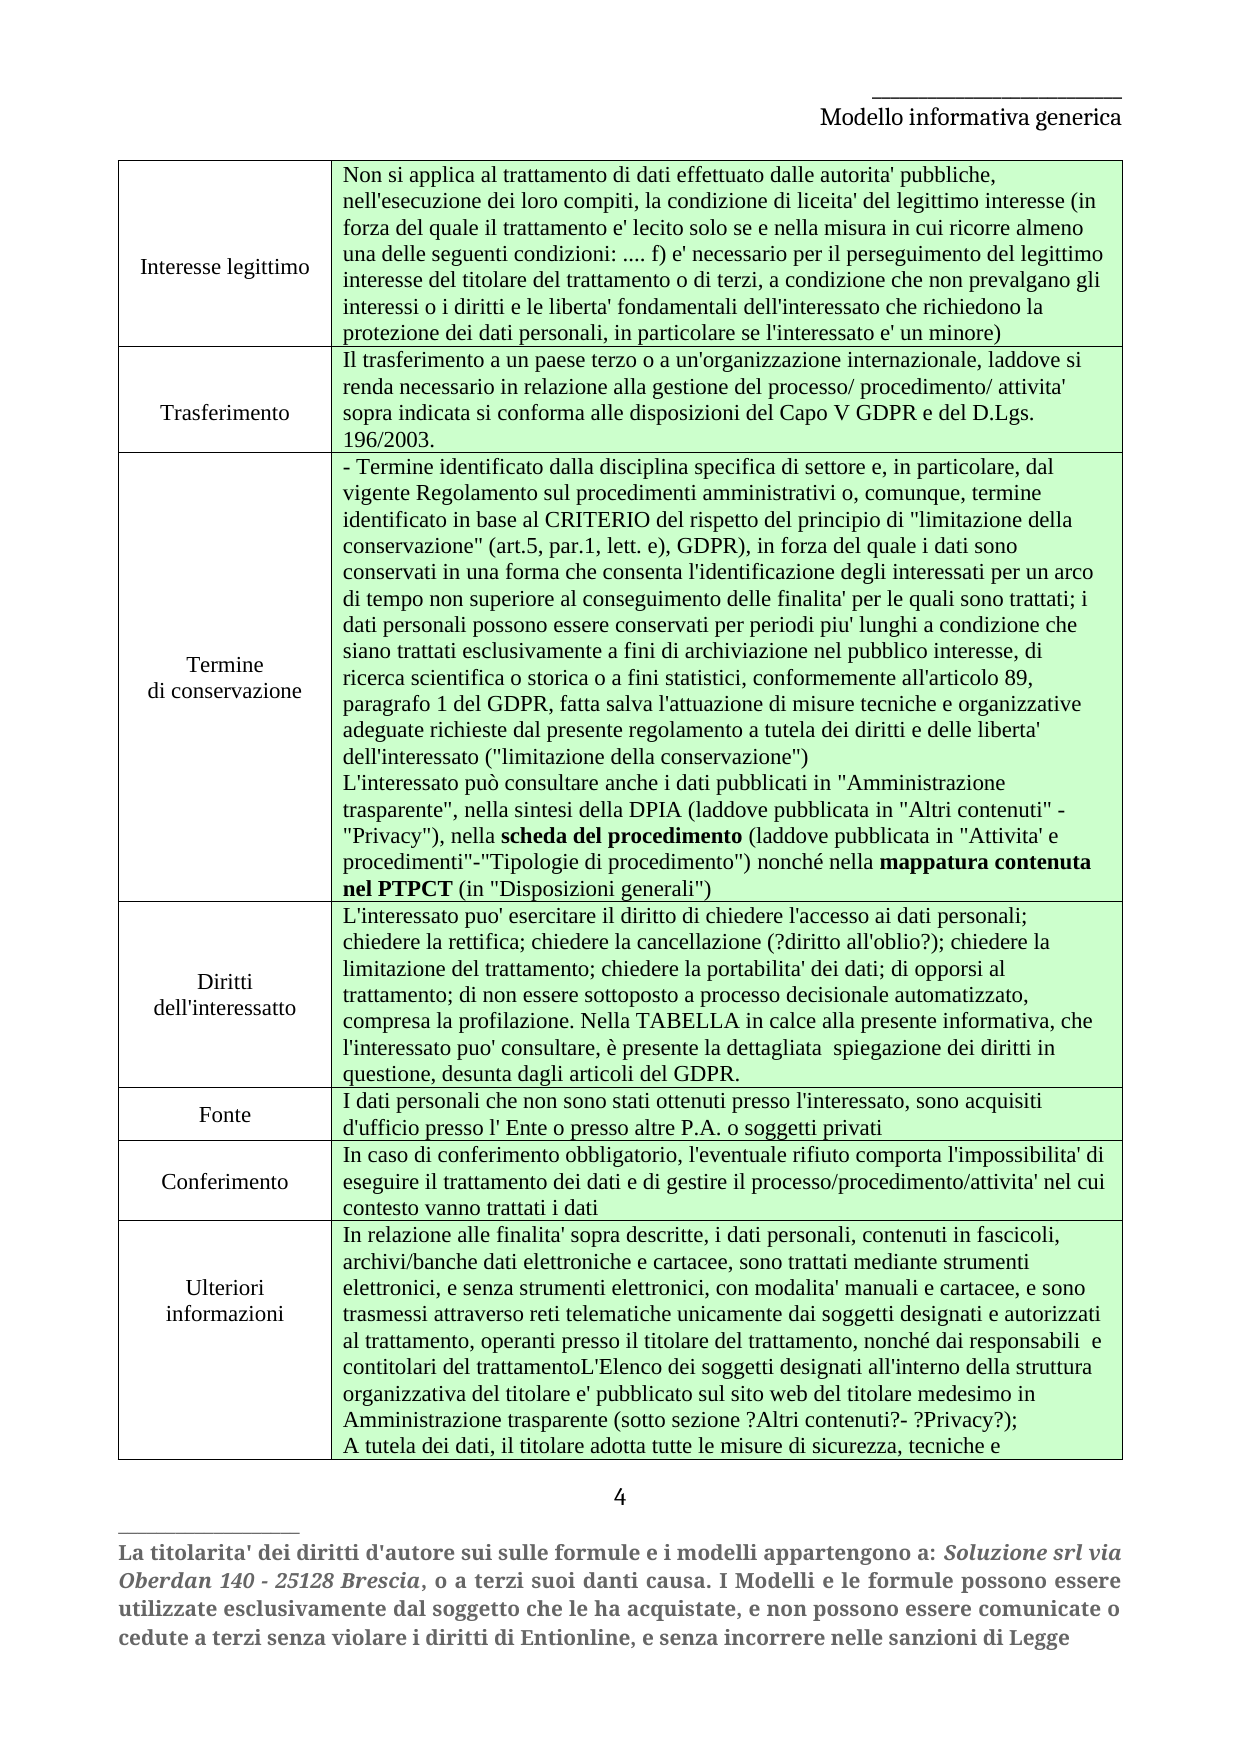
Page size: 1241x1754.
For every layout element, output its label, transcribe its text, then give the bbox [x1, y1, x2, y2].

table_cell Termine di conservazione [119, 453, 331, 901]
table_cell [332, 1221, 1122, 1459]
table_cell L'interessato puo' esercitare il diritto di chiedere l'accesso ai dati personali; chiedere la rettifica; chiedere la cancellazione (?diritto all'oblio?); chiedere la limitazione del trattamento; chiedere la portabilita' dei dati; di opporsi al trattamento; di non essere sottoposto a processo decisionale automatizzato, compresa la profilazione. Nella TABELLA in calce alla presente informativa, che l'interessato puo' consultare, è presente la dettagliata spiegazione dei diritti in questione, desunta dagli articoli del GDPR. [332, 902, 1122, 1087]
table_cell Fonte [119, 1088, 331, 1140]
table_cell Il trasferimento a un paese terzo o a un'organizzazione internazionale, laddove si renda necessario in relazione alla gestione del processo/ procedimento/ attivita' sopra indicata si conforma alle disposizioni del Capo V GDPR e del D.Lgs. 196/2003. [332, 347, 1122, 452]
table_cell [119, 1221, 331, 1459]
table_cell Interesse legittimo [119, 161, 331, 346]
table_cell I dati personali che non sono stati ottenuti presso l'interessato, sono acquisiti d'ufficio presso l' Ente o presso altre P.A. o soggetti privati [332, 1088, 1122, 1140]
table_cell Non si applica al trattamento di dati effettuato dalle autorita' pubbliche, nell'esecuzione dei loro compiti, la condizione di liceita' del legittimo interesse (in forza del quale il trattamento e' lecito solo se e nella misura in cui ricorre almeno una delle seguenti condizioni: .... f) e' necessario per il perseguimento del legittimo interesse del titolare del trattamento o di terzi, a condizione che non prevalgano gli interessi o i diritti e le liberta' fondamentali dell'interessato che richiedono la protezione dei dati personali, in particolare se l'interessato e' un minore) [332, 161, 1122, 346]
table_cell Conferimento [119, 1141, 331, 1220]
table_cell - Termine identificato dalla disciplina specifica di settore e, in particolare, dal vigente Regolamento sul procedimenti amministrativi o, comunque, termine identificato in base al CRITERIO del rispetto del principio di "limitazione della conservazione" (art.5, par.1, lett. e), GDPR), in forza del quale i dati sono conservati in una forma che consenta l'identificazione degli interessati per un arco di tempo non superiore al conseguimento delle finalita' per le quali sono trattati; i dati personali possono essere conservati per periodi piu' lunghi a condizione che siano trattati esclusivamente a fini di archiviazione nel pubblico interesse, di ricerca scientifica o storica o a fini statistici, conformemente all'articolo 89, paragrafo 1 del GDPR, fatta salva l'attuazione di misure tecniche e organizzative adeguate richieste dal presente regolamento a tutela dei diritti e delle liberta' dell'interessato ("limitazione della conservazione") L'interessato può consultare anche i dati pubblicati in "Amministrazione trasparente", nella sintesi della DPIA (laddove pubblicata in "Altri contenuti" - "Privacy"), nella scheda del procedimento (laddove pubblicata in "Attivita' e procedimenti"-"Tipologie di procedimento") nonché nella mappatura contenuta nel PTPCT (in "Disposizioni generali") [332, 453, 1122, 901]
table_cell In caso di conferimento obbligatorio, l'eventuale rifiuto comporta l'impossibilita' di eseguire il trattamento dei dati e di gestire il processo/procedimento/attivita' nel cui contesto vanno trattati i dati [332, 1141, 1122, 1220]
table_cell Diritti dell'interessatto [119, 902, 331, 1087]
table_cell Trasferimento [119, 347, 331, 452]
